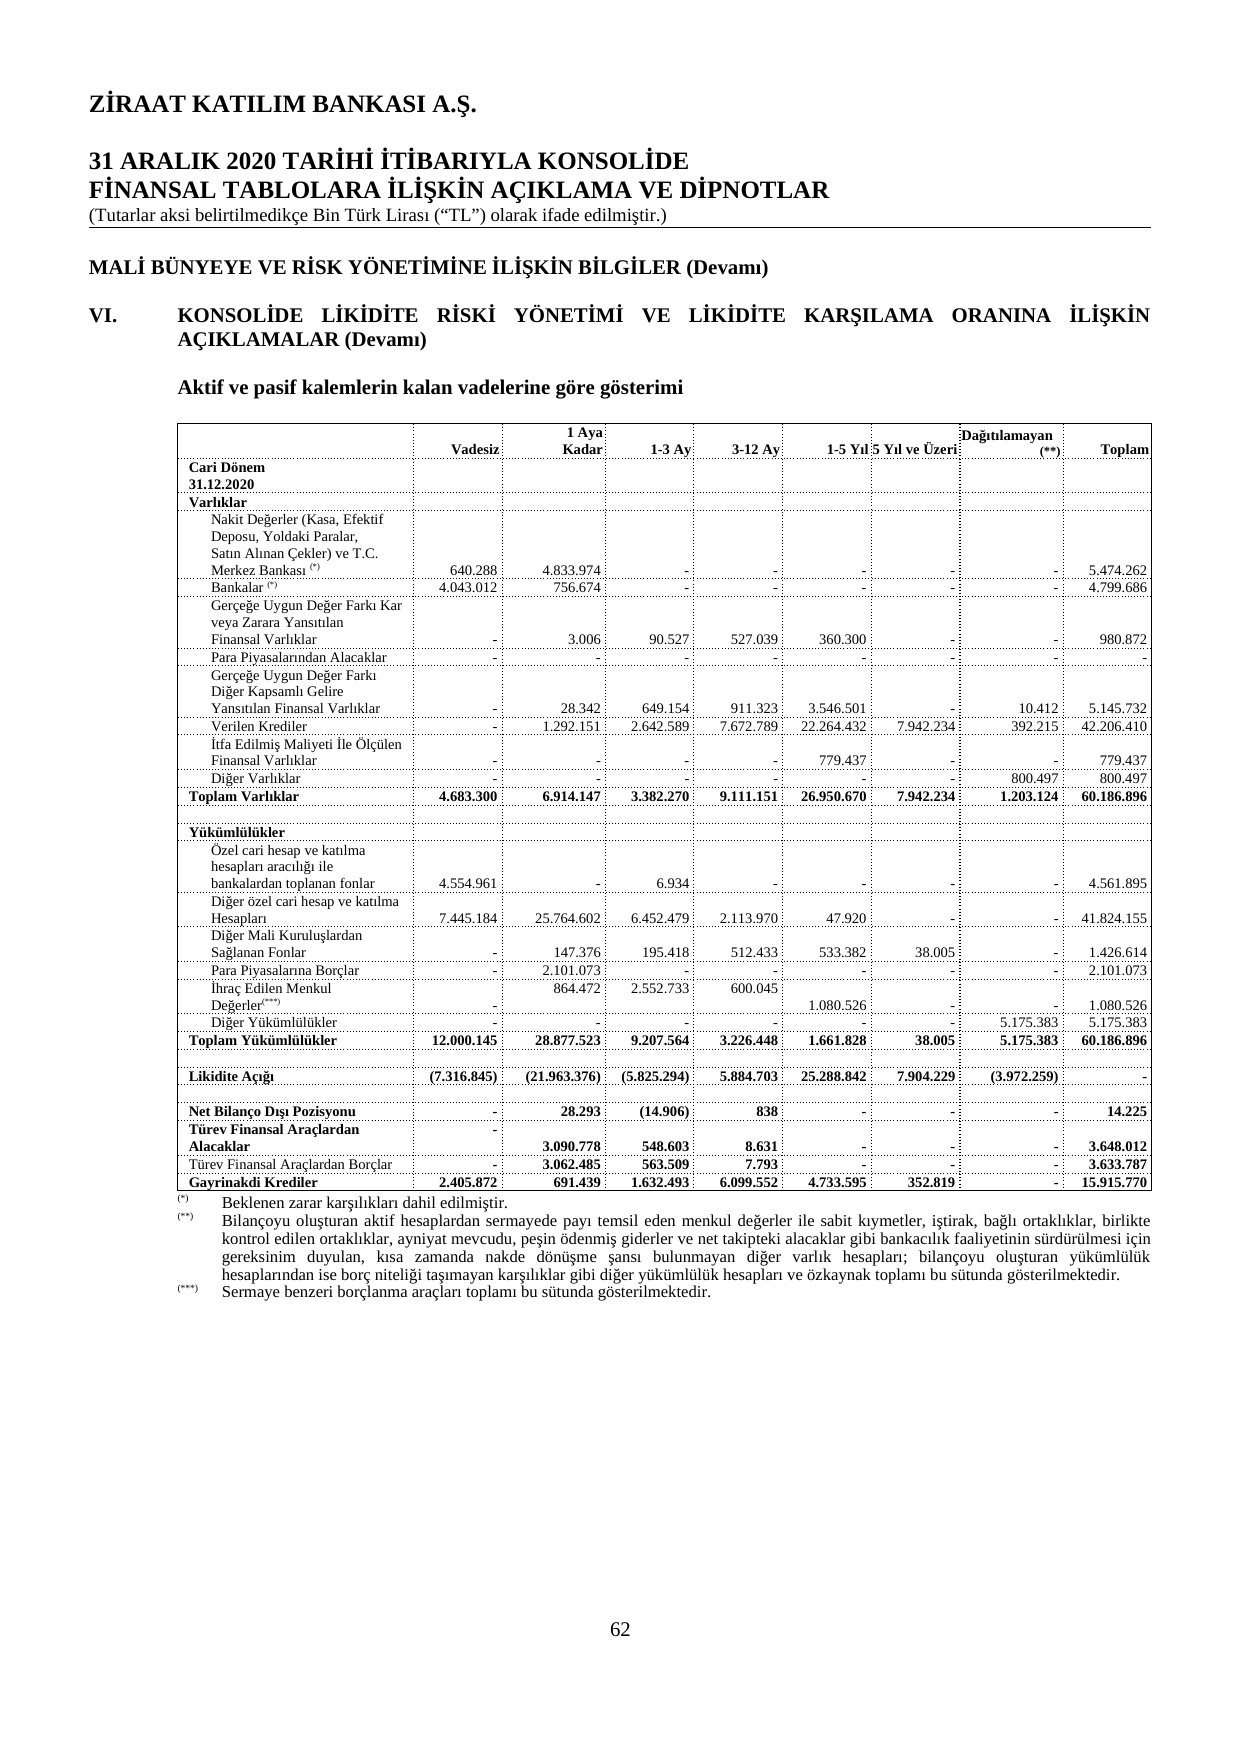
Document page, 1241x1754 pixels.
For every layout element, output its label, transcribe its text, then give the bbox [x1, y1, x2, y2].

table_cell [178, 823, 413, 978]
text (***) Sermaye benzeri borçlanma araçları toplamı bu sütunda gösterilmektedir. [177, 1284, 1152, 1302]
text (*) Beklenen zarar karşılıkları dahil edilmiştir. [177, 1194, 1152, 1212]
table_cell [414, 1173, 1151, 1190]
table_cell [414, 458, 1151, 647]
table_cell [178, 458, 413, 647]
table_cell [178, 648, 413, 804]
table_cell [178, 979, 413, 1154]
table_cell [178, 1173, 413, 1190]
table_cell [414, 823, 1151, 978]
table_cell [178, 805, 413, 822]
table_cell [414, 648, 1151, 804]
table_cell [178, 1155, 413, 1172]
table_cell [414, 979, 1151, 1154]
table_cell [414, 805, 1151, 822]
text Aktif ve pasif kalemlerin kalan vadelerine göre gösterimi [177, 375, 1152, 399]
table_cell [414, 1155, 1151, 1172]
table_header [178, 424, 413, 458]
text (**) Bilançoyu oluşturan aktif hesaplardan sermayede payı temsil eden menkul değerler ile sabit kıymetler, iştirak, bağlı ortaklıklar, birlikte kontrol edilen ortaklıklar, ayniyat mevcudu, peşin ödenmiş giderler ve net takipteki alacaklar gibi bankacılık faaliyetinin sürdürülmesi için gereksinim duyulan, kısa zamanda nakde dönüşme şansı bulunmayan diğer varlık hesapları; bilançoyu oluşturan yükümlülük hesaplarından ise borç niteliği taşımayan karşılıklar gibi diğer yükümlülük hesapları ve özkaynak toplamı bu sütunda gösterilmektedir. [177, 1212, 1152, 1284]
text VI. KONSOLİDE LİKİDİTE RİSKİ YÖNETİMİ VE LİKİDİTE KARŞILAMA ORANINA İLİŞKİN AÇIKLAMALAR (Devamı) [89, 303, 1152, 351]
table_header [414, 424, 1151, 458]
text MALİ BÜNYEYE VE RİSK YÖNETİMİNE İLİŞKİN BİLGİLER (Devamı) [89, 255, 1152, 279]
